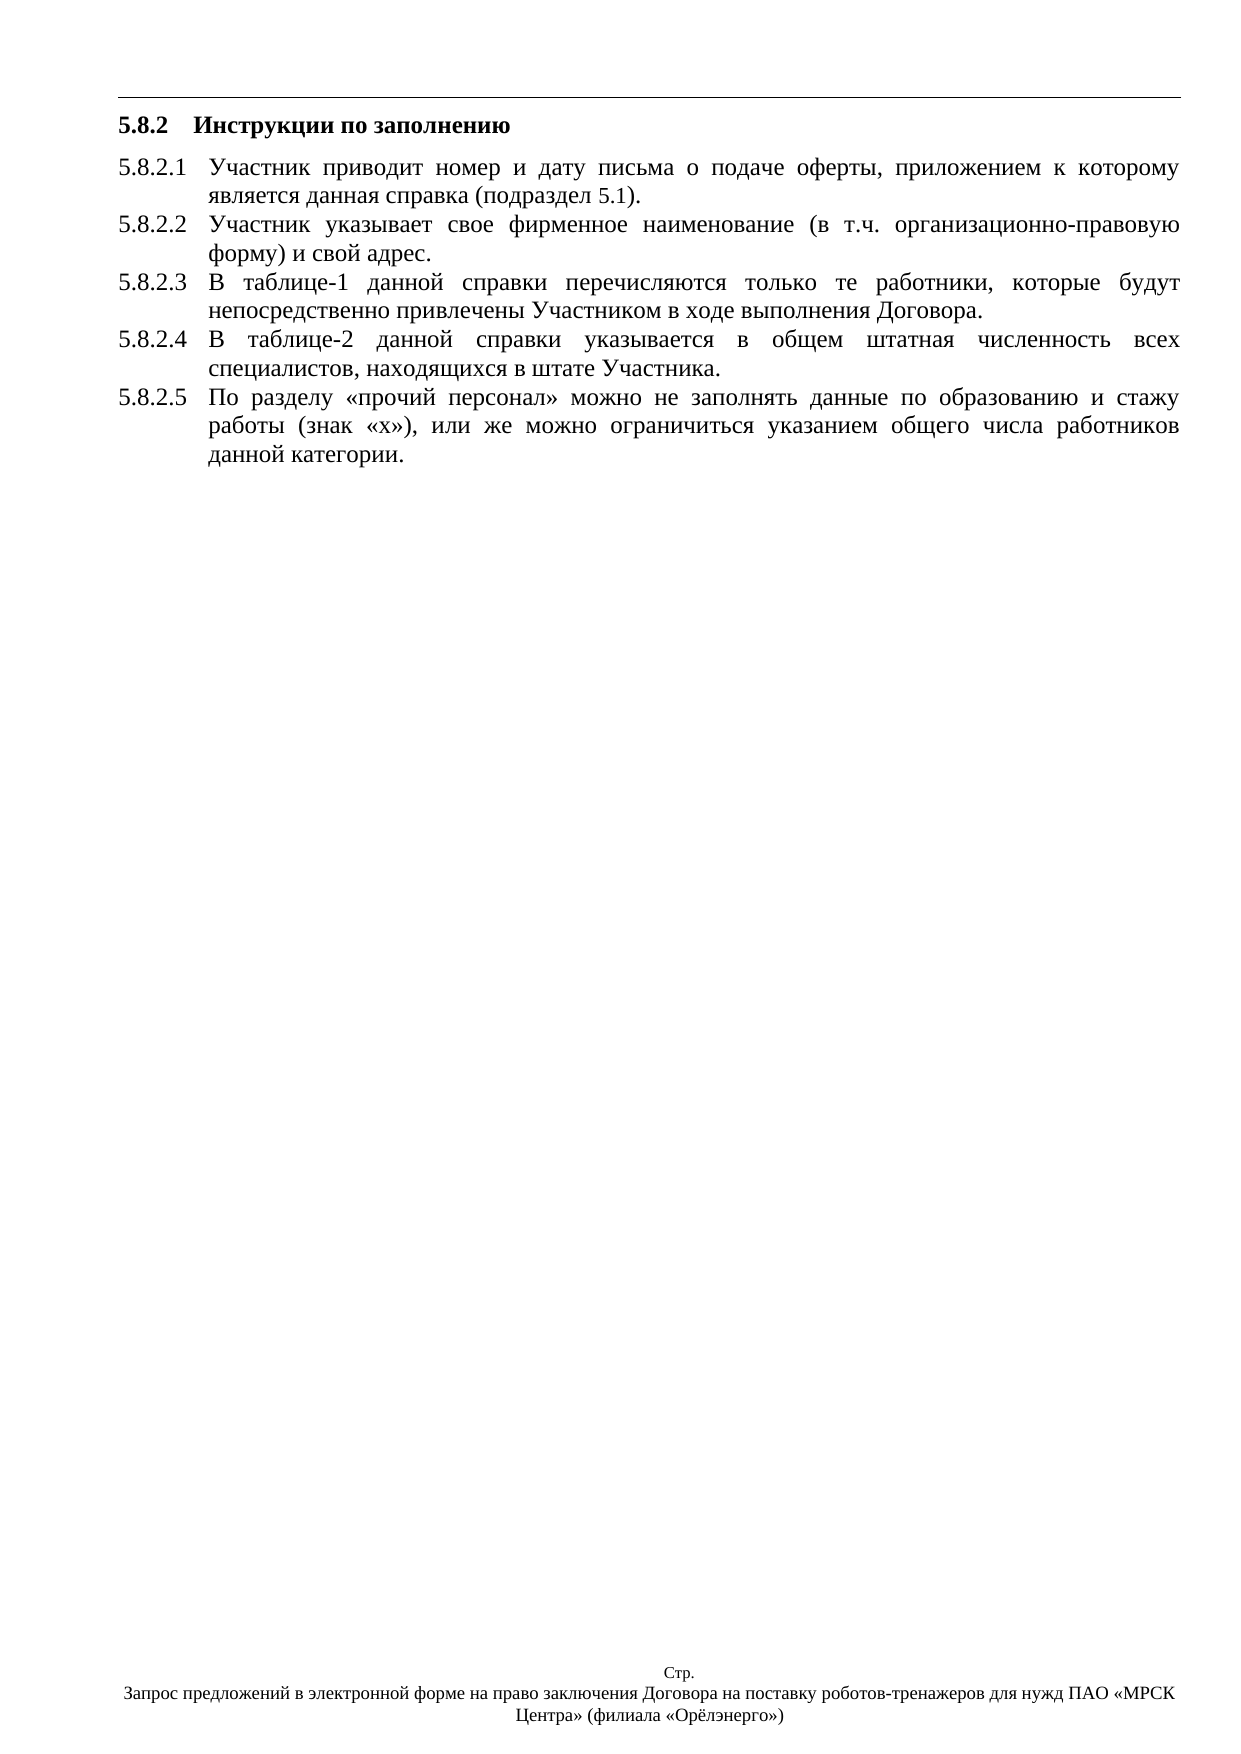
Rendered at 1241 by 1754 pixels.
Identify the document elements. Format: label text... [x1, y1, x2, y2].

list В таблице-1 данной справки перечисляются только те работники, которые будут непосредственно привлечены Участником в ходе выполнения Договора. [118, 267, 1181, 324]
list По разделу «прочий персонал» можно не заполнять данные по образованию и стажу работы (знак «х»), или же можно ограничиться указанием общего числа работников данной категории. [118, 382, 1181, 468]
subtitle Инструкции по заполнению [118, 111, 1181, 139]
list Участник приводит номер и дату письма о подаче оферты, приложением к которому является данная справка (подраздел 5.1). [118, 152, 1181, 209]
list Участник указывает свое фирменное наименование (в т.ч. организационно-правовую форму) и свой адрес. [118, 209, 1181, 267]
list В таблице-2 данной справки указывается в общем штатная численность всех специалистов, находящихся в штате Участника. [118, 324, 1181, 382]
